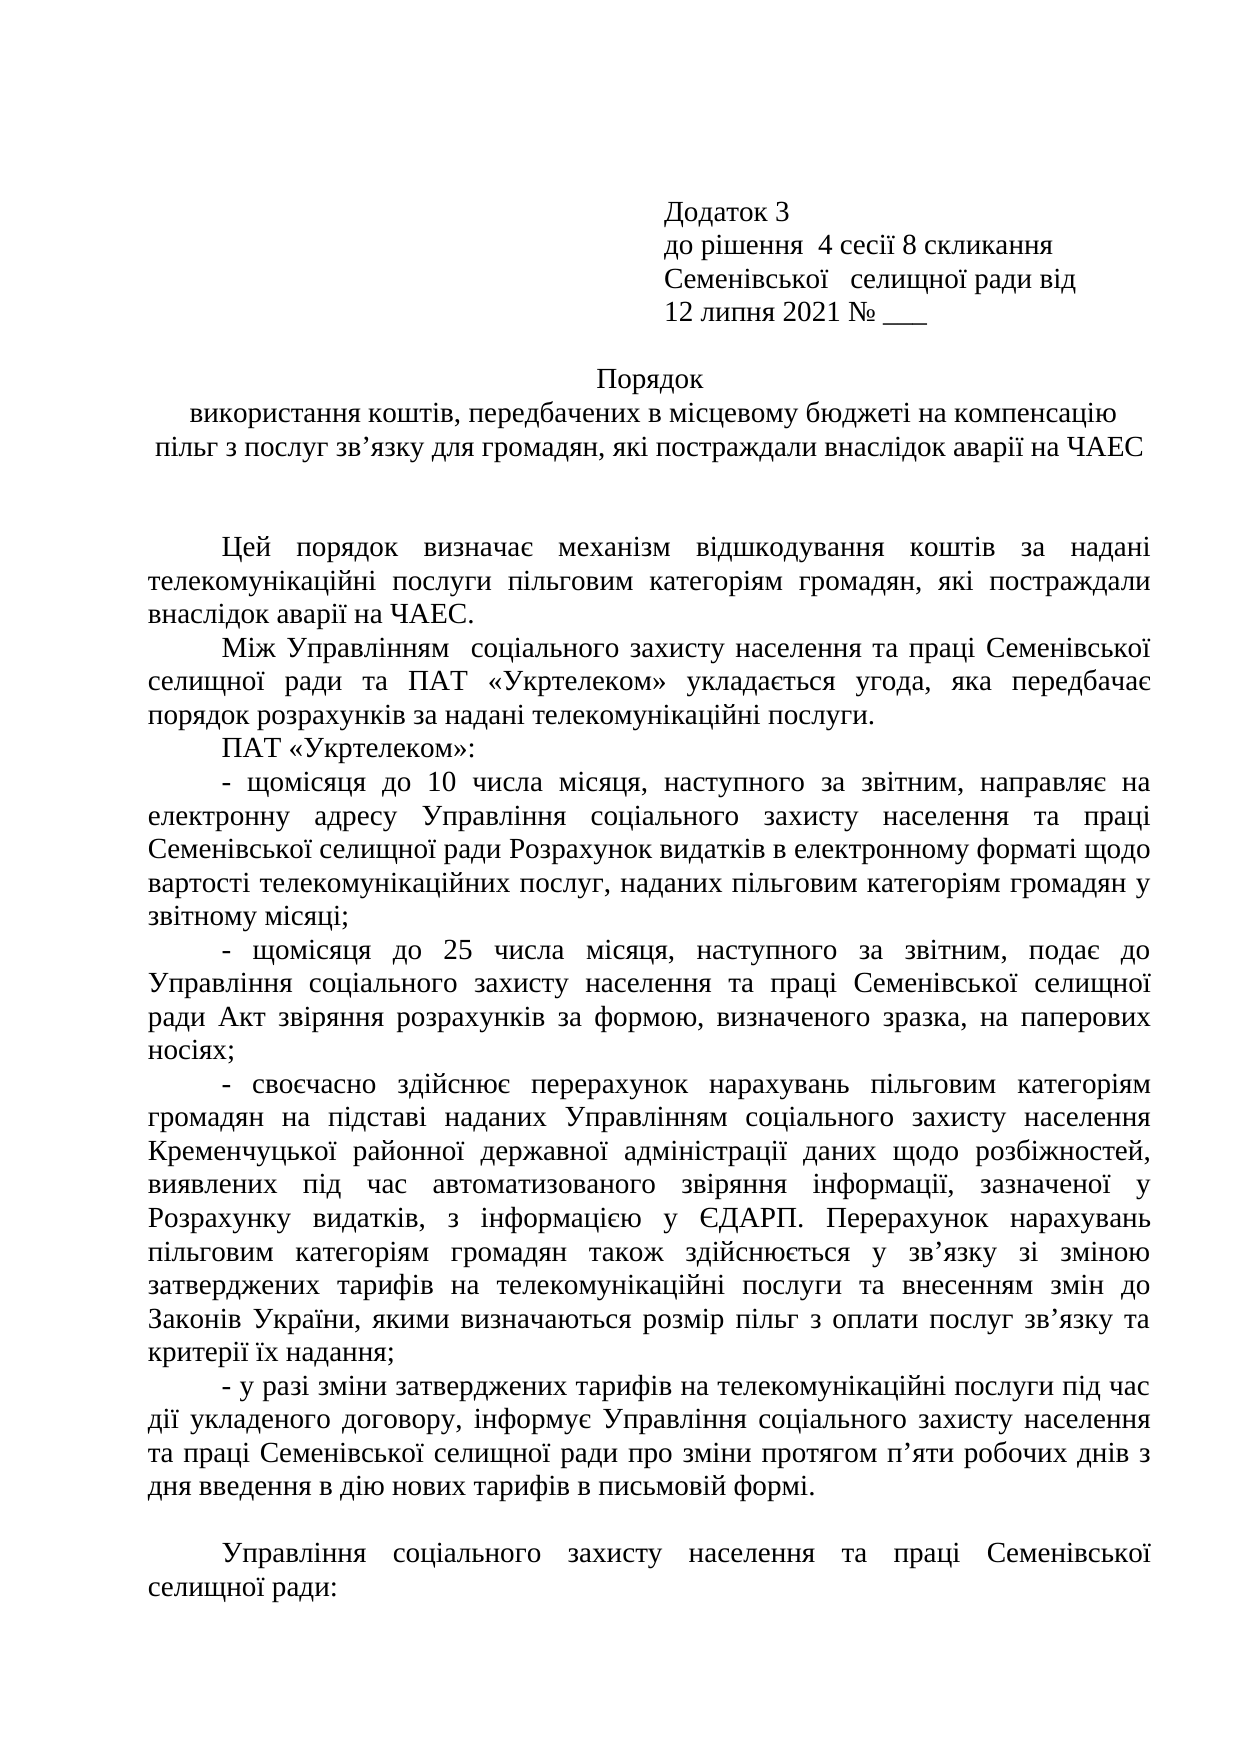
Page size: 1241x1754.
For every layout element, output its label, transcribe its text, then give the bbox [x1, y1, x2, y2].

text Додаток 3 [590, 194, 1152, 227]
text Порядок [148, 362, 1152, 395]
text Семенівської селищної ради від [664, 261, 1152, 294]
text Управління соціального захисту населення та праці Семенівської селищної ради: [148, 1536, 1152, 1603]
text - своєчасно здійснює перерахунок нарахувань пільговим категоріям громадян на підставі наданих Управлінням соціального захисту населення Кременчуцької районної державної адміністрації даних щодо розбіжностей, виявлених під час автоматизованого звіряння інформації, зазначеної у Розрахунку видатків, з інформацією у ЄДАРП. Перерахунок нарахувань пільговим категоріям громадян також здійснюється у зв’язку зі зміною затверджених тарифів на телекомунікаційні послуги та внесенням змін до Законів України, якими визначаються розмір пільг з оплати послуг зв’язку та критерії їх надання; [148, 1066, 1152, 1368]
text використання коштів, передбачених в місцевому бюджеті на компенсацію пільг з послуг зв’язку для громадян, які постраждали внаслідок аварії на ЧАЕС [148, 395, 1152, 462]
text ПАТ «Укртелеком»: [148, 731, 1152, 764]
text - щомісяця до 10 числа місяця, наступного за звітним, направляє на електронну адресу Управління соціального захисту населення та праці Семенівської селищної ради Розрахунок видатків в електронному форматі щодо вартості телекомунікаційних послуг, наданих пільговим категоріям громадян у звітному місяці; [148, 764, 1152, 932]
text - у разі зміни затверджених тарифів на телекомунікаційні послуги під час дії укладеного договору, інформує Управління соціального захисту населення та праці Семенівської селищної ради про зміни протягом п’яти робочих днів з дня введення в дію нових тарифів в письмовій формі. [148, 1368, 1152, 1502]
text Між Управлінням соціального захисту населення та праці Семенівської селищної ради та ПАТ «Укртелеком» укладається угода, яка передбачає порядок розрахунків за надані телекомунікаційні послуги. [148, 630, 1152, 731]
text до рішення 4 сесії 8 скликання [664, 227, 1152, 261]
text 12 липня 2021 № ___ [664, 294, 1152, 328]
text - щомісяця до 25 числа місяця, наступного за звітним, подає до Управління соціального захисту населення та праці Семенівської селищної ради Акт звіряння розрахунків за формою, визначеного зразка, на паперових носіях; [148, 932, 1152, 1066]
text Цей порядок визначає механізм відшкодування коштів за надані телекомунікаційні послуги пільговим категоріям громадян, які постраждали внаслідок аварії на ЧАЕС. [148, 529, 1152, 630]
